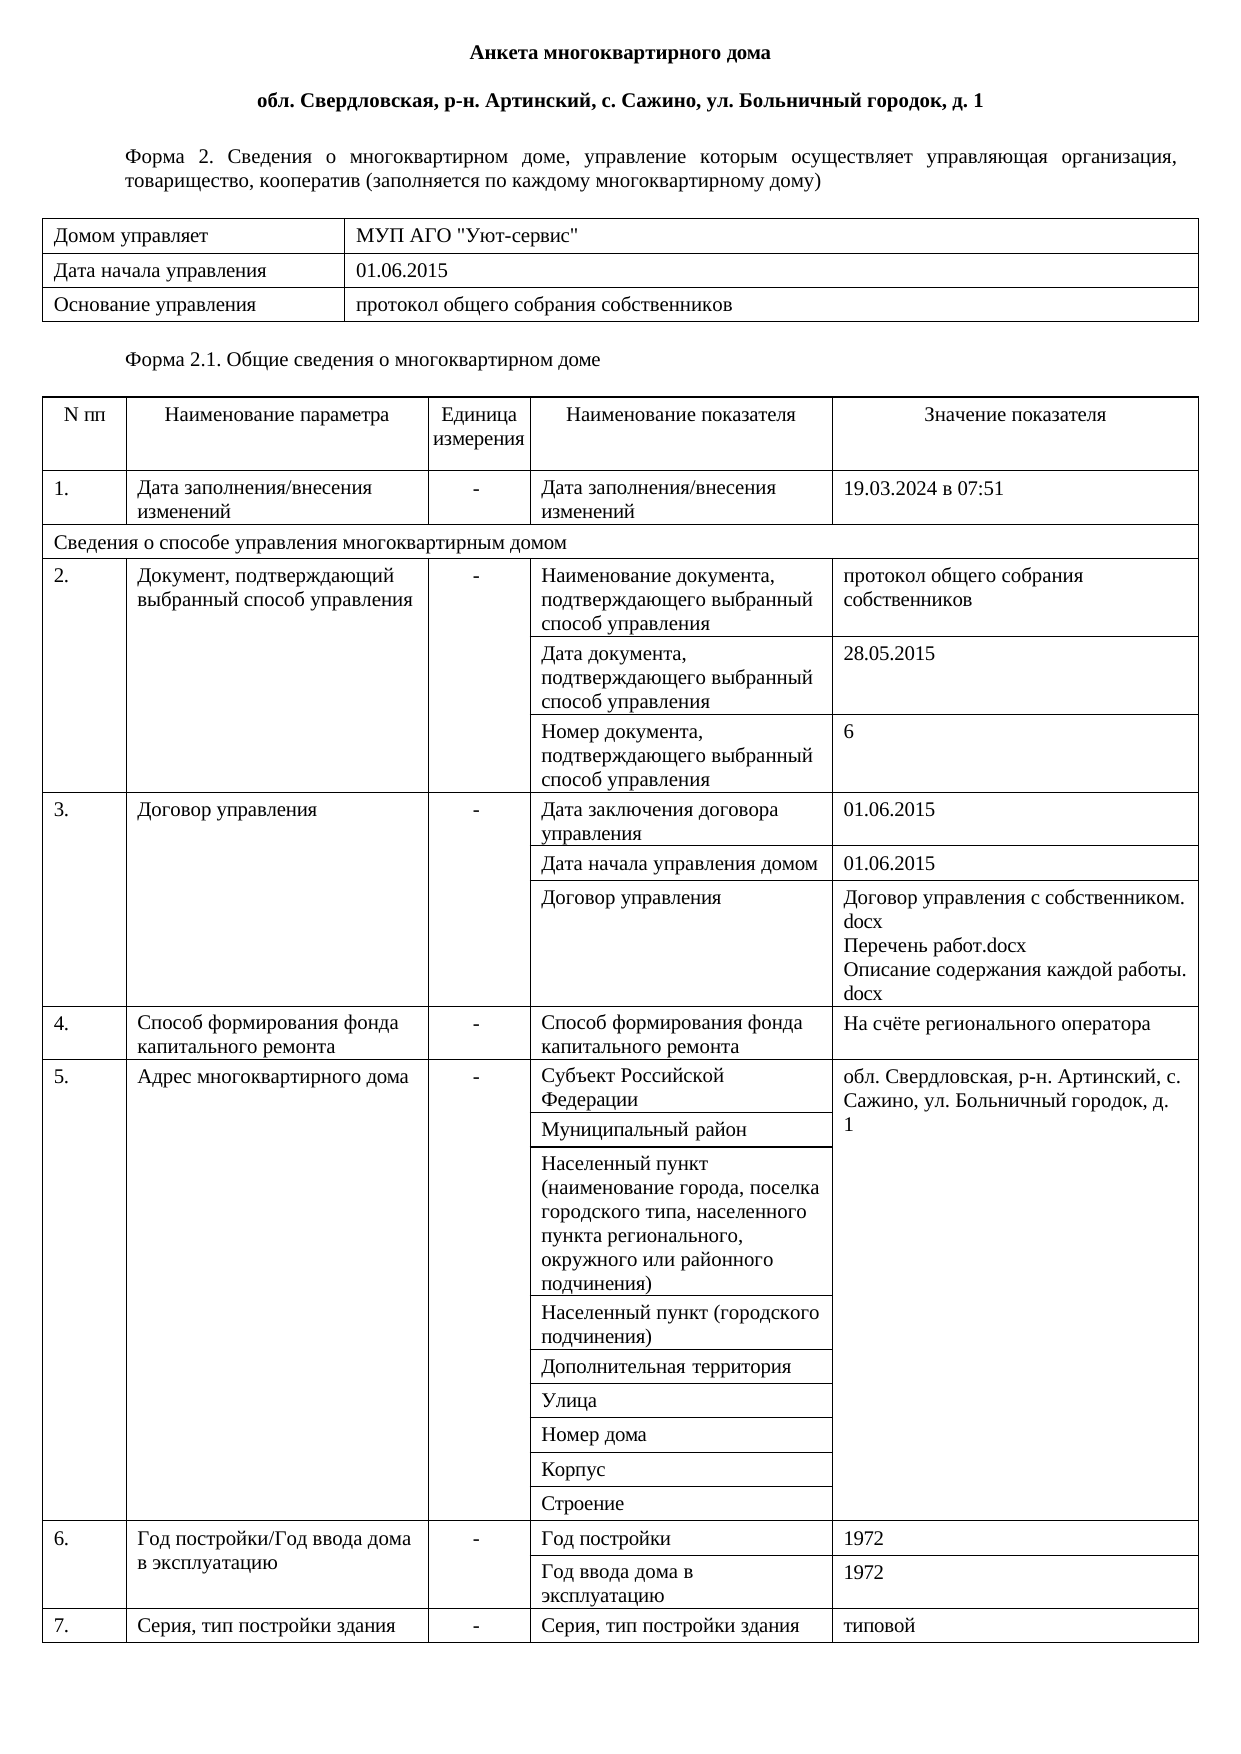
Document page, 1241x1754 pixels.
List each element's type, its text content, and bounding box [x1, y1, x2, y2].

table_cell На счёте регионального оператора [833, 1007, 1198, 1059]
table_cell 01.06.2015 [345, 254, 1198, 287]
table_cell протокол общего собрания собственников [833, 559, 1198, 636]
table_cell - [429, 793, 530, 1006]
table_cell типовой [833, 1609, 1198, 1642]
table_cell 3. [43, 793, 126, 1006]
table_cell Населенный пункт (наименование города, поселка городского типа, населенного пункта регионального, окружного или районного подчинения) [531, 1148, 832, 1295]
table_cell Дата заполнения/внесения изменений [127, 471, 428, 523]
table_cell Муниципальный район [531, 1113, 832, 1146]
table_cell Сведения о способе управления многоквартирным домом [43, 525, 1198, 558]
table_cell Договор управления [127, 793, 428, 1006]
table_cell Дата начала управления домом [531, 846, 832, 880]
table_cell - [429, 1521, 530, 1608]
table_cell - [429, 1609, 530, 1642]
table_cell Способ формирования фонда капитального ремонта [127, 1007, 428, 1059]
table_cell протокол общего собрания собственников [345, 288, 1198, 321]
table_header Домом управляет [43, 219, 344, 252]
table_cell Договор управления [531, 881, 832, 1006]
table_cell 1. [43, 471, 126, 523]
table_cell Дата начала управления [43, 254, 344, 287]
text Форма 2. Сведения о многоквартирном доме, управление которым осуществляет управляющая организация, товарищество, кооператив (заполняется по каждому многоквартирному дому) [125, 144, 1217, 192]
title Анкета многоквартирного дома [29, 39, 1211, 64]
table_cell Основание управления [43, 288, 344, 321]
table_header МУП АГО "Уют-сервис" [345, 219, 1198, 252]
table_cell Серия, тип постройки здания [127, 1609, 428, 1642]
table_cell 5. [43, 1060, 126, 1520]
table_cell Дата заполнения/внесения изменений [531, 471, 832, 523]
table_cell Наименование документа, подтверждающего выбранный способ управления [531, 559, 832, 636]
table_cell 4. [43, 1007, 126, 1059]
table_cell - [429, 559, 530, 792]
table_cell - [429, 471, 530, 523]
table_cell Субъект Российской Федерации [531, 1060, 832, 1112]
table_cell Дата заключения договора управления [531, 793, 832, 845]
table_cell 6 [833, 715, 1198, 792]
table_cell Год постройки [531, 1521, 832, 1555]
table_cell Дополнительная территория [531, 1350, 832, 1383]
table_cell Номер документа, подтверждающего выбранный способ управления [531, 715, 832, 792]
table_header Значение показателя [833, 398, 1198, 470]
table_cell Адрес многоквартирного дома [127, 1060, 428, 1520]
table_cell Населенный пункт (городского подчинения) [531, 1296, 832, 1348]
table_header Наименование показателя [531, 398, 832, 470]
text Форма 2.1. Общие сведения о многоквартирном доме [125, 347, 1217, 371]
table_cell 28.05.2015 [833, 637, 1198, 714]
table_cell Улица [531, 1384, 832, 1417]
table_cell Корпус [531, 1453, 832, 1486]
table_cell 6. [43, 1521, 126, 1608]
table_header Единица измерения [429, 398, 530, 470]
table_cell - [429, 1060, 530, 1520]
table_cell 7. [43, 1609, 126, 1642]
table_cell Дата документа, подтверждающего выбранный способ управления [531, 637, 832, 714]
table_cell 19.03.2024 в 07:51 [833, 471, 1198, 523]
table_cell Строение [531, 1487, 832, 1520]
table_cell 01.06.2015 [833, 793, 1198, 845]
table_cell Год постройки/Год ввода дома в эксплуатацию [127, 1521, 428, 1608]
table_cell 01.06.2015 [833, 846, 1198, 880]
table_cell 1972 [833, 1521, 1198, 1555]
table_cell Серия, тип постройки здания [531, 1609, 832, 1642]
table_header N пп [43, 398, 126, 470]
table_cell Год ввода дома в эксплуатацию [531, 1556, 832, 1608]
table_cell Номер дома [531, 1418, 832, 1452]
table_cell Способ формирования фонда капитального ремонта [531, 1007, 832, 1059]
table_cell обл. Свердловская, р-н. Артинский, с. Сажино, ул. Больничный городок, д. 1 [833, 1060, 1198, 1520]
title обл. Свердловская, р-н. Артинский, с. Сажино, ул. Больничный городок, д. 1 [29, 88, 1211, 112]
table_cell 2. [43, 559, 126, 792]
table_cell 1972 [833, 1556, 1198, 1608]
table_header Наименование параметра [127, 398, 428, 470]
table_cell Документ, подтверждающий выбранный способ управления [127, 559, 428, 792]
table_cell Договор управления с собственником. docx Перечень работ.docx Описание содержания каждой работы. docx [833, 881, 1198, 1006]
table_cell - [429, 1007, 530, 1059]
